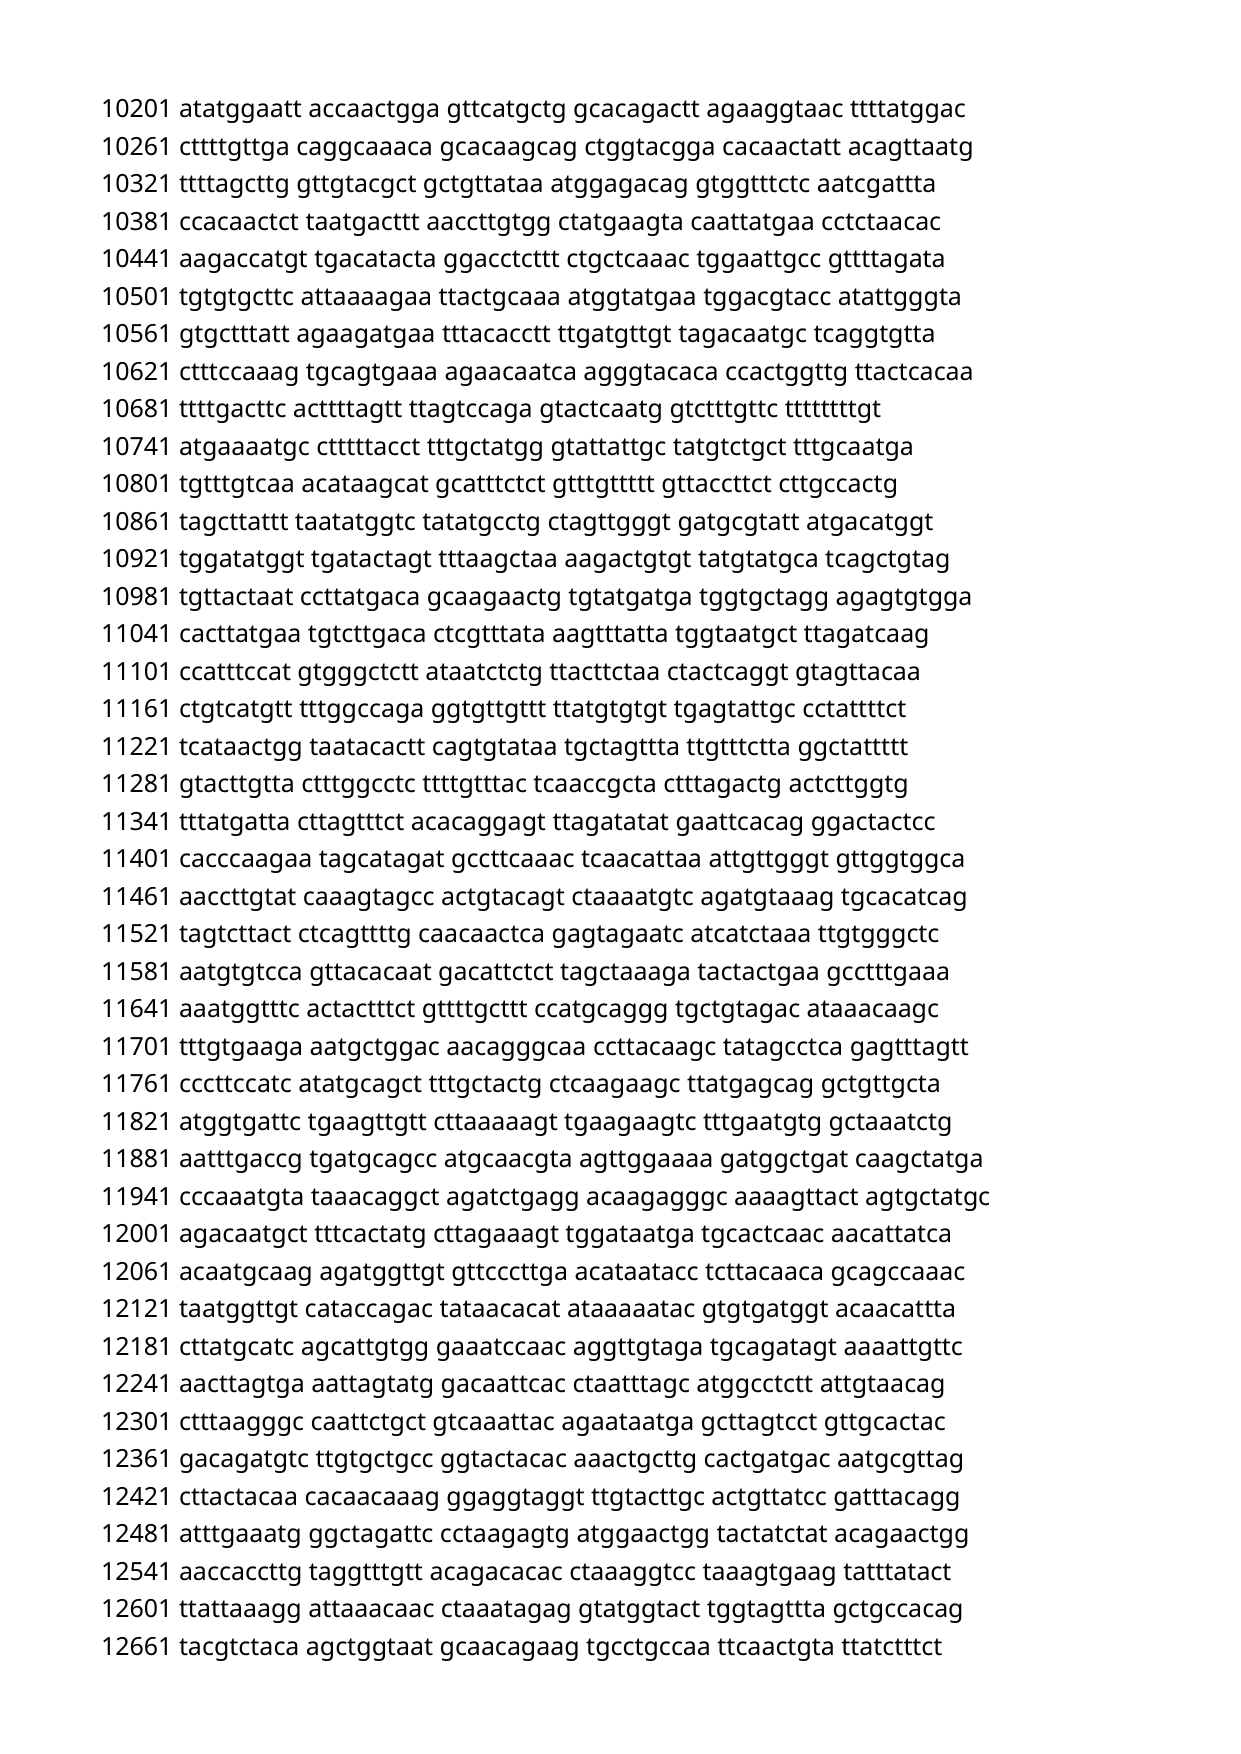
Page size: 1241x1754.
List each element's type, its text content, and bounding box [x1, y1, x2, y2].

text 11041 cacttatgaa tgtcttgaca ctcgtttata aagtttatta tggtaatgct ttagatcaag [75, 614, 1165, 652]
text 11881 aatttgaccg tgatgcagcc atgcaacgta agttggaaaa gatggctgat caagctatga [75, 1139, 1165, 1177]
text 10501 tgtgtgcttc attaaaagaa ttactgcaaa atggtatgaa tggacgtacc atattgggta [75, 277, 1165, 314]
text 10381 ccacaactct taatgacttt aaccttgtgg ctatgaagta caattatgaa cctctaacac [75, 202, 1165, 239]
text 12061 acaatgcaag agatggttgt gttcccttga acataatacc tcttacaaca gcagccaaac [75, 1252, 1165, 1289]
text 11101 ccatttccat gtgggctctt ataatctctg ttacttctaa ctactcaggt gtagttacaa [75, 652, 1165, 689]
text 12121 taatggttgt cataccagac tataacacat ataaaaatac gtgtgatggt acaacattta [75, 1289, 1165, 1327]
text 10321 ttttagcttg gttgtacgct gctgttataa atggagacag gtggtttctc aatcgattta [75, 164, 1165, 202]
text 10861 tagcttattt taatatggtc tatatgcctg ctagttgggt gatgcgtatt atgacatggt [75, 502, 1165, 539]
text 10741 atgaaaatgc ctttttacct tttgctatgg gtattattgc tatgtctgct tttgcaatga [75, 427, 1165, 464]
text 10261 cttttgttga caggcaaaca gcacaagcag ctggtacgga cacaactatt acagttaatg [75, 127, 1165, 164]
text 12181 cttatgcatc agcattgtgg gaaatccaac aggttgtaga tgcagatagt aaaattgttc [75, 1327, 1165, 1364]
text 12241 aacttagtga aattagtatg gacaattcac ctaatttagc atggcctctt attgtaacag [75, 1364, 1165, 1402]
text 11581 aatgtgtcca gttacacaat gacattctct tagctaaaga tactactgaa gcctttgaaa [75, 952, 1165, 989]
text 11281 gtacttgtta ctttggcctc ttttgtttac tcaaccgcta ctttagactg actcttggtg [75, 764, 1165, 802]
text 10621 ctttccaaag tgcagtgaaa agaacaatca agggtacaca ccactggttg ttactcacaa [75, 352, 1165, 389]
text 12481 atttgaaatg ggctagattc cctaagagtg atggaactgg tactatctat acagaactgg [75, 1514, 1165, 1552]
text 11221 tcataactgg taatacactt cagtgtataa tgctagttta ttgtttctta ggctattttt [75, 727, 1165, 764]
text 11401 cacccaagaa tagcatagat gccttcaaac tcaacattaa attgttgggt gttggtggca [75, 839, 1165, 877]
text 10921 tggatatggt tgatactagt tttaagctaa aagactgtgt tatgtatgca tcagctgtag [75, 539, 1165, 577]
text 11161 ctgtcatgtt tttggccaga ggtgttgttt ttatgtgtgt tgagtattgc cctattttct [75, 689, 1165, 727]
text 12601 ttattaaagg attaaacaac ctaaatagag gtatggtact tggtagttta gctgccacag [75, 1589, 1165, 1627]
text 11341 tttatgatta cttagtttct acacaggagt ttagatatat gaattcacag ggactactcc [75, 802, 1165, 839]
text 12541 aaccaccttg taggtttgtt acagacacac ctaaaggtcc taaagtgaag tatttatact [75, 1552, 1165, 1589]
text 10441 aagaccatgt tgacatacta ggacctcttt ctgctcaaac tggaattgcc gttttagata [75, 239, 1165, 277]
text 10561 gtgctttatt agaagatgaa tttacacctt ttgatgttgt tagacaatgc tcaggtgtta [75, 314, 1165, 352]
text 12301 ctttaagggc caattctgct gtcaaattac agaataatga gcttagtcct gttgcactac [75, 1402, 1165, 1439]
text 12001 agacaatgct tttcactatg cttagaaagt tggataatga tgcactcaac aacattatca [75, 1214, 1165, 1252]
text 11941 cccaaatgta taaacaggct agatctgagg acaagagggc aaaagttact agtgctatgc [75, 1177, 1165, 1214]
text 12421 cttactacaa cacaacaaag ggaggtaggt ttgtacttgc actgttatcc gatttacagg [75, 1477, 1165, 1514]
text 11761 cccttccatc atatgcagct tttgctactg ctcaagaagc ttatgagcag gctgttgcta [75, 1064, 1165, 1102]
text 10801 tgtttgtcaa acataagcat gcatttctct gtttgttttt gttaccttct cttgccactg [75, 464, 1165, 502]
text 11701 tttgtgaaga aatgctggac aacagggcaa ccttacaagc tatagcctca gagtttagtt [75, 1027, 1165, 1064]
text 11821 atggtgattc tgaagttgtt cttaaaaagt tgaagaagtc tttgaatgtg gctaaatctg [75, 1102, 1165, 1139]
text 12361 gacagatgtc ttgtgctgcc ggtactacac aaactgcttg cactgatgac aatgcgttag [75, 1439, 1165, 1477]
text 12661 tacgtctaca agctggtaat gcaacagaag tgcctgccaa ttcaactgta ttatctttct [75, 1627, 1165, 1664]
text 11521 tagtcttact ctcagttttg caacaactca gagtagaatc atcatctaaa ttgtgggctc [75, 914, 1165, 952]
text 10981 tgttactaat ccttatgaca gcaagaactg tgtatgatga tggtgctagg agagtgtgga [75, 577, 1165, 614]
text 10201 atatggaatt accaactgga gttcatgctg gcacagactt agaaggtaac ttttatggac [75, 89, 1165, 127]
text 11641 aaatggtttc actactttct gttttgcttt ccatgcaggg tgctgtagac ataaacaagc [75, 989, 1165, 1027]
text 11461 aaccttgtat caaagtagcc actgtacagt ctaaaatgtc agatgtaaag tgcacatcag [75, 877, 1165, 914]
text 10681 ttttgacttc acttttagtt ttagtccaga gtactcaatg gtctttgttc ttttttttgt [75, 389, 1165, 427]
